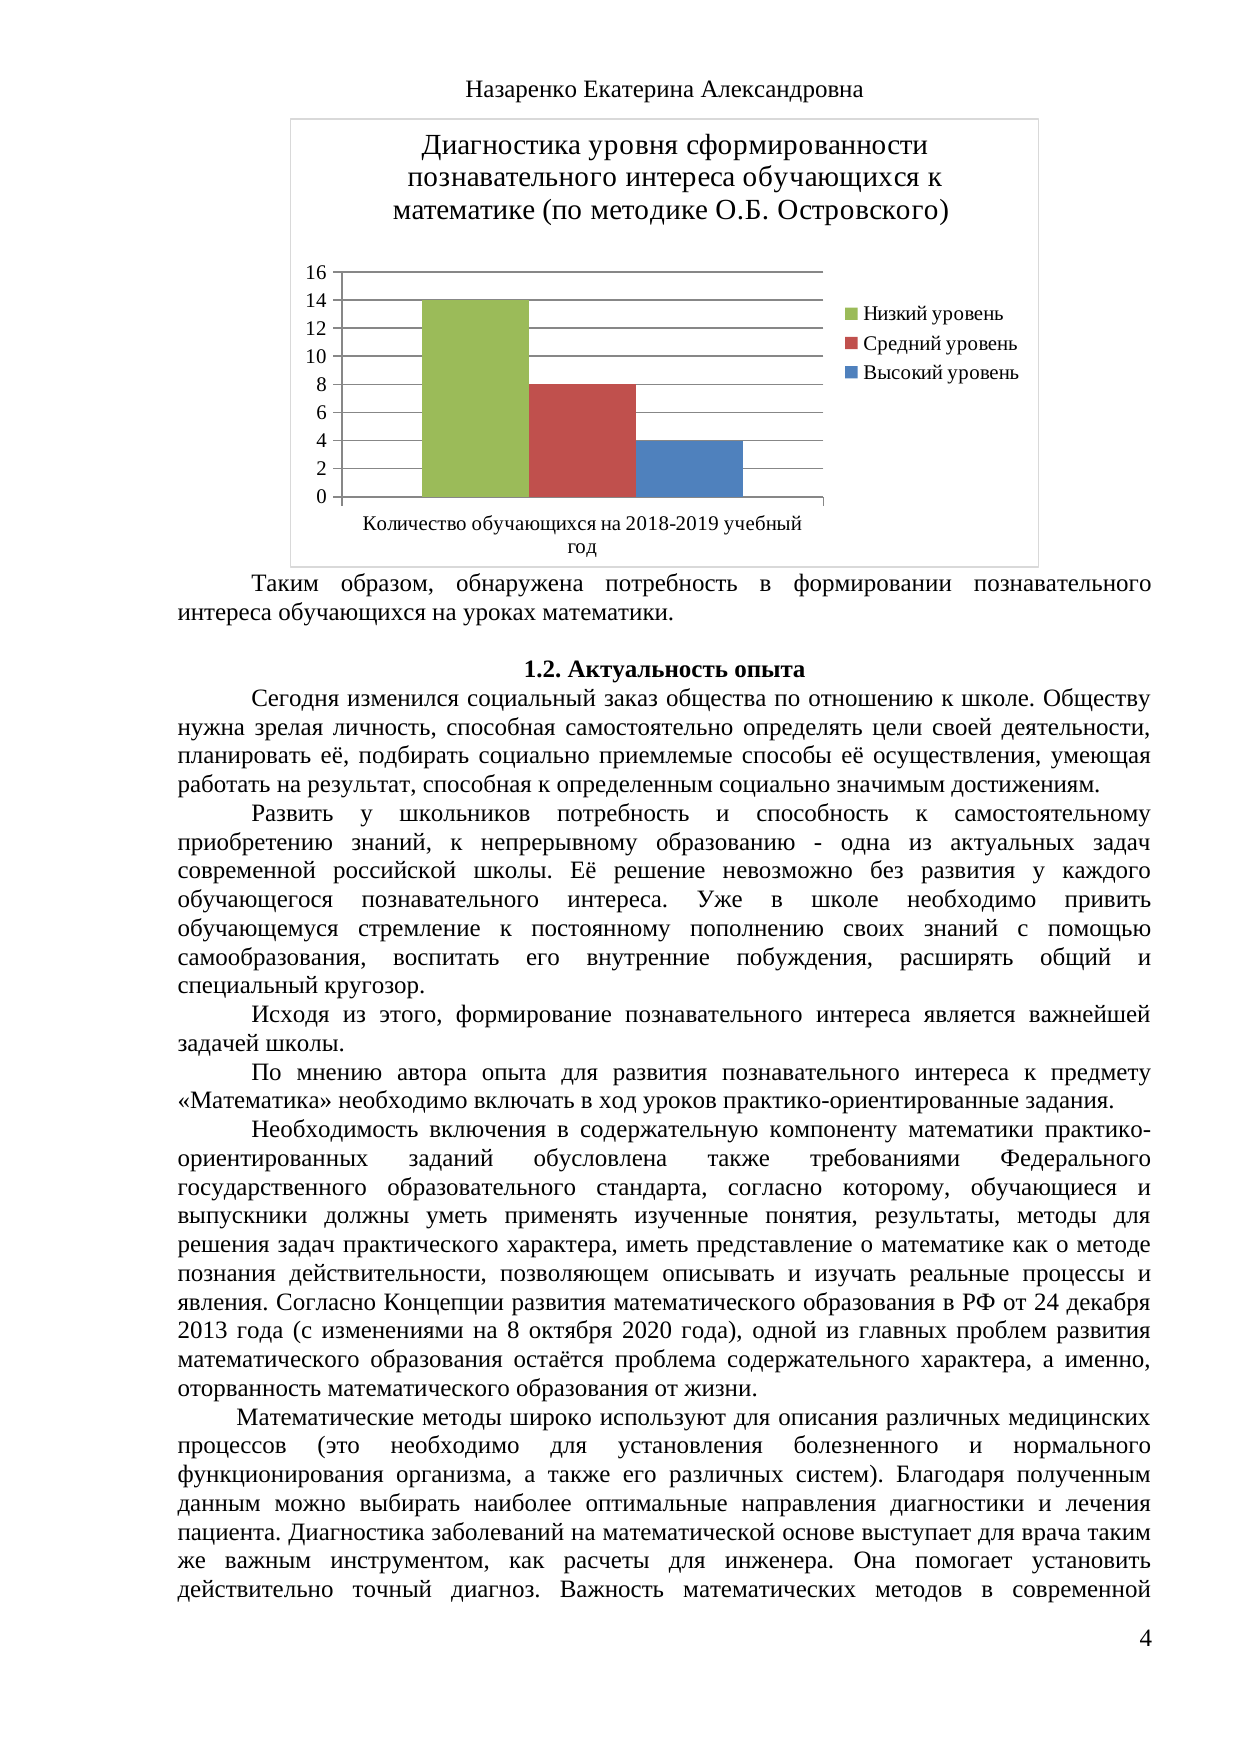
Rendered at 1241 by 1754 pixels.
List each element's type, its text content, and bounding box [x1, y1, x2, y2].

text 1.2. Актуальность опыта [177, 654, 1152, 683]
text Исходя из этого, формирование познавательного интереса является важнейшей задачей школы. [177, 999, 1152, 1057]
text Сегодня изменился социальный заказ общества по отношению к школе. Обществу нужна зрелая личность, способная самостоятельно определять цели своей деятельности, планировать её, подбирать социально приемлемые способы её осуществления, умеющая работать на результат, способная к определенным социально значимым достижениям. [177, 683, 1152, 798]
text Таким образом, обнаружена потребность в формировании познавательного интереса обучающихся на уроках математики. [177, 568, 1152, 626]
text По мнению автора опыта для развития познавательного интереса к предмету «Математика» необходимо включать в ход уроков практико-ориентированные задания. [177, 1057, 1152, 1114]
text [177, 1402, 1152, 1603]
text Необходимость включения в содержательную компоненту математики практико-ориентированных заданий обусловлена также требованиями Федерального государственного образовательного стандарта, согласно которому, обучающиеся и выпускники должны уметь применять изученные понятия, результаты, методы для решения задач практического характера, иметь представление о математике как о методе познания действительности, позволяющем описывать и изучать реальные процессы и явления. Согласно Концепции развития математического образования в РФ от 24 декабря 2013 года (с изменениями на 8 октября 2020 года), одной из главных проблем развития математического образования остаётся проблема содержательного характера, а именно, оторванность математического образования от жизни. [177, 1114, 1152, 1402]
text Развить у школьников потребность и способность к самостоятельному приобретению знаний, к непрерывному образованию - одна из актуальных задач современной российской школы. Её решение невозможно без развития у каждого обучающегося познавательного интереса. Уже в школе необходимо привить обучающемуся стремление к постоянному пополнению своих знаний с помощью самообразования, воспитать его внутренние побуждения, расширять общий и специальный кругозор. [177, 798, 1152, 999]
